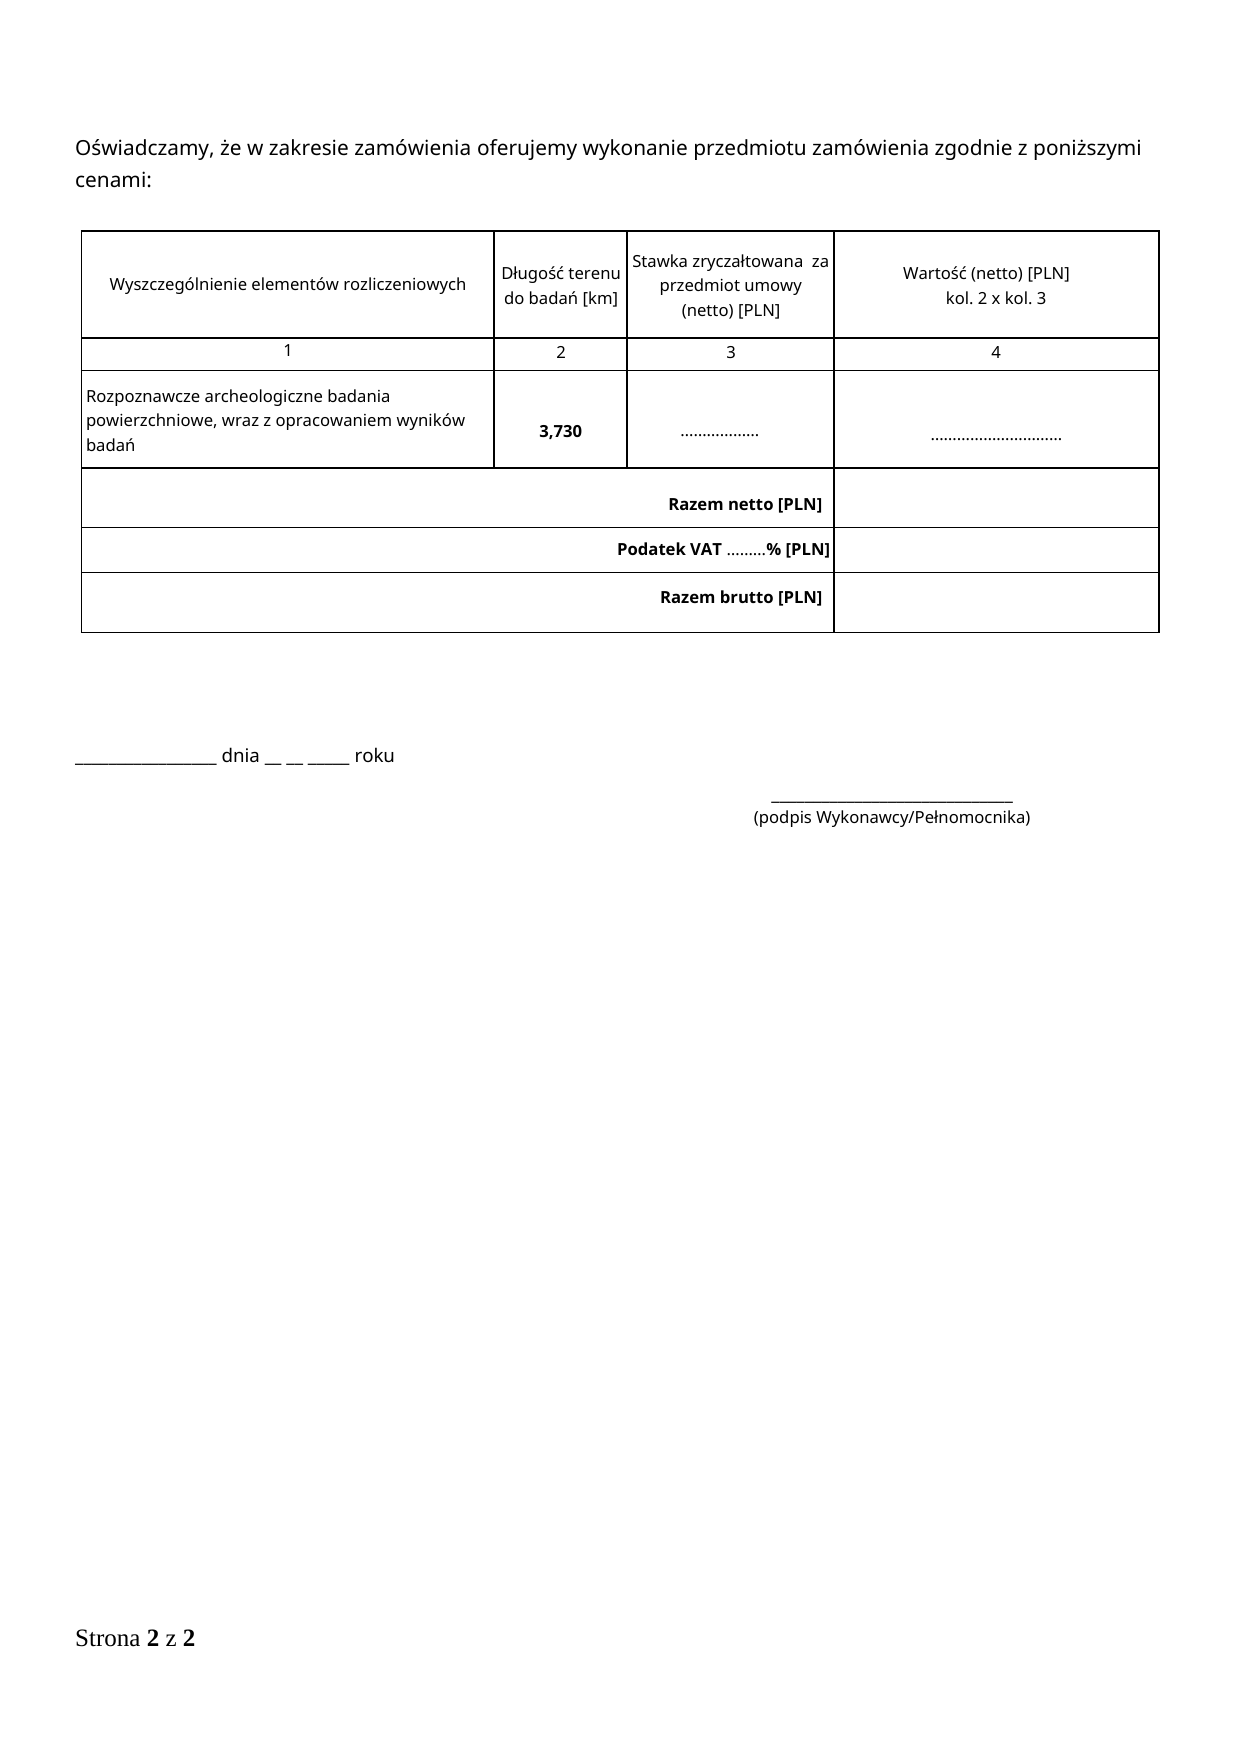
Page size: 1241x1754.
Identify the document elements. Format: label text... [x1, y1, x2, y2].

text _________________ dnia __ __ _____ roku [75, 742, 1165, 768]
table_header Stawka zryczałtowana za przedmiot umowy (netto) [PLN] [628, 232, 833, 337]
text _____________________________ [75, 780, 1165, 806]
table_cell Podatek VAT ………% [PLN] [82, 528, 833, 571]
table_cell [835, 573, 1158, 632]
table_cell 1 [82, 339, 493, 370]
table_cell 3,730 [495, 371, 626, 467]
table_cell ………………………… [835, 371, 1158, 467]
table_cell [835, 528, 1158, 571]
table_header Długość terenu do badań [km] [495, 232, 626, 337]
table_header Wartość (netto) [PLN] kol. 2 x kol. 3 [835, 232, 1158, 337]
table_cell [835, 469, 1158, 527]
table_cell Razem brutto [PLN] [82, 573, 833, 632]
table_cell 4 [835, 339, 1158, 370]
table_cell Razem netto [PLN] [82, 469, 833, 527]
text Oświadczamy, że w zakresie zamówienia oferujemy wykonanie przedmiotu zamówienia zgodnie z poniższymi cenami: [75, 133, 1165, 194]
text (podpis Wykonawcy/Pełnomocnika) [150, 806, 1165, 829]
table_cell 2 [495, 339, 626, 370]
table_header Wyszczególnienie elementów rozliczeniowych [82, 232, 493, 337]
table_cell Rozpoznawcze archeologiczne badania powierzchniowe, wraz z opracowaniem wyników badań [82, 371, 493, 467]
table_cell ……………… [628, 371, 833, 467]
